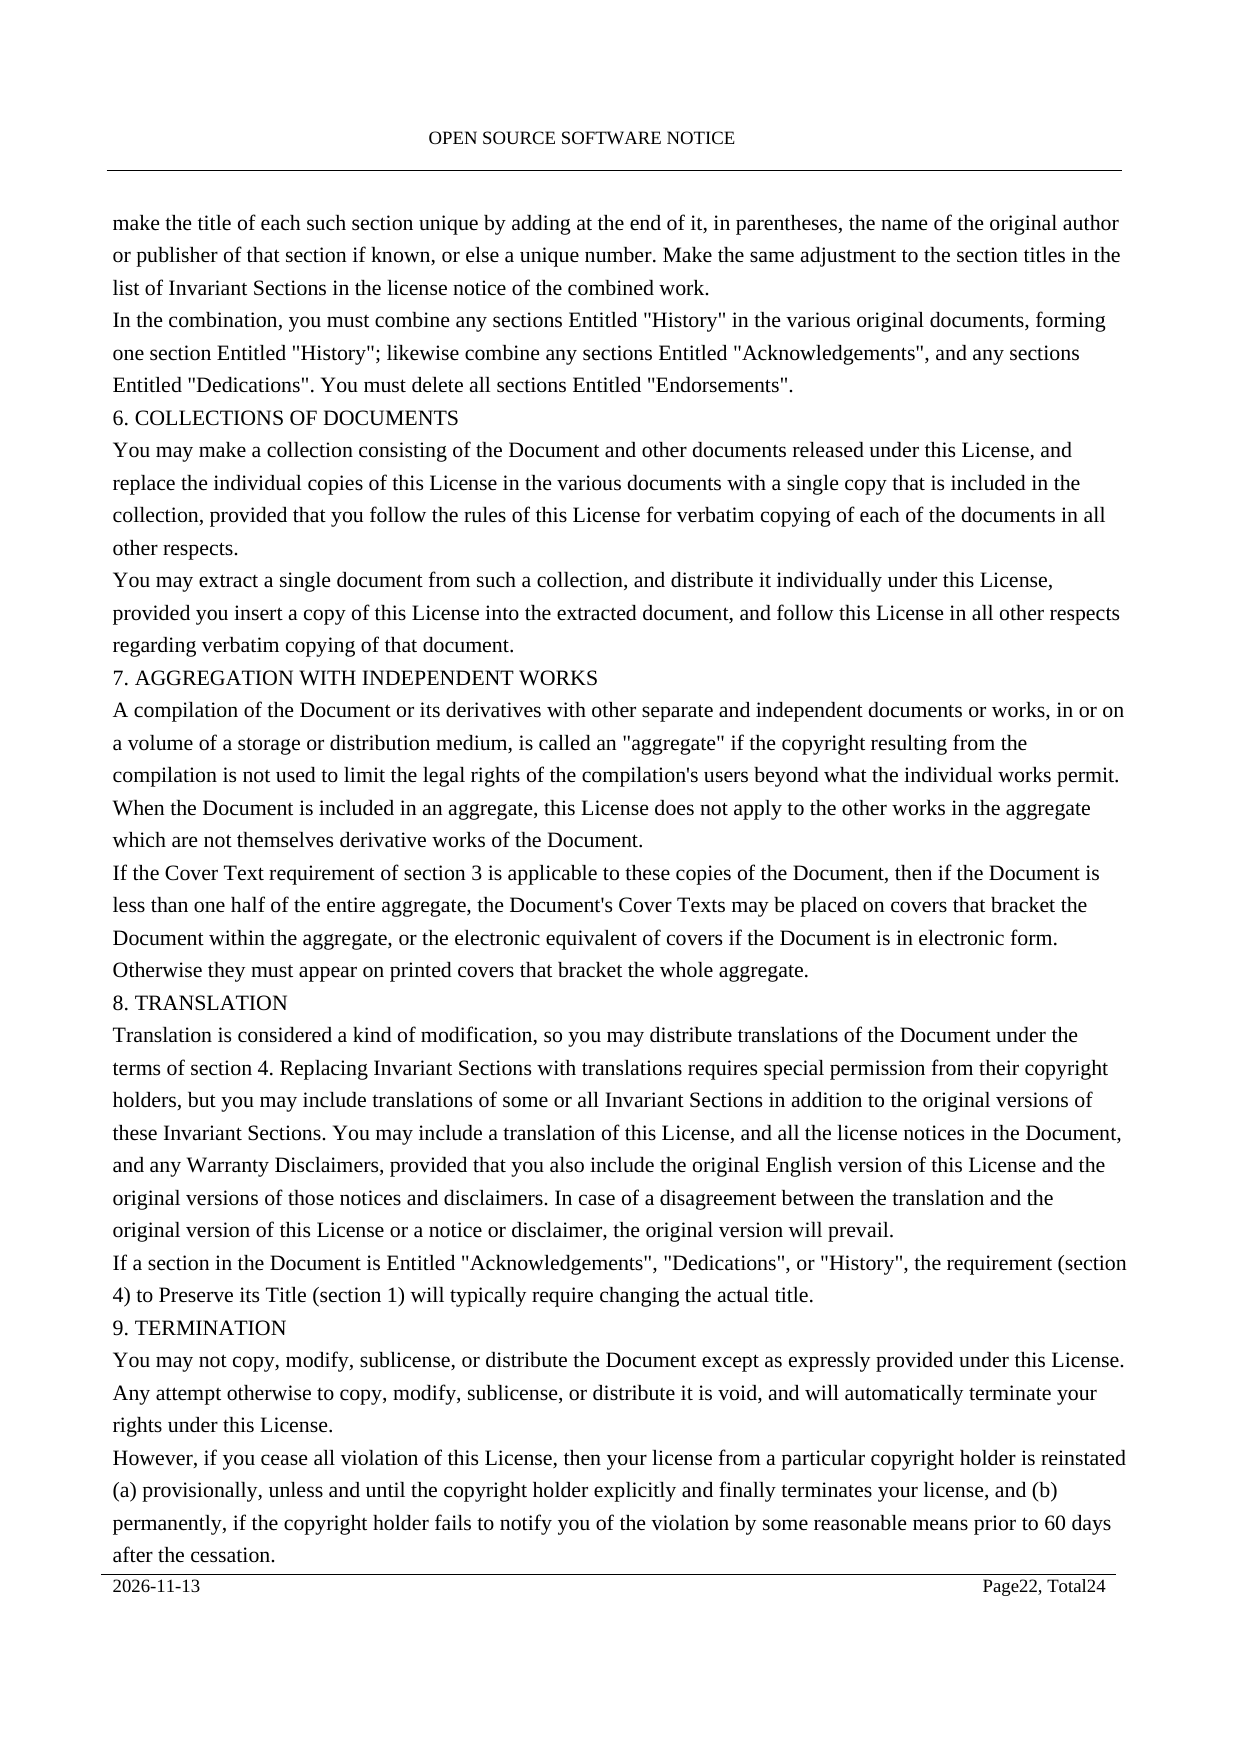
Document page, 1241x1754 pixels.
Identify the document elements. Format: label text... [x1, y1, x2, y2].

text 6. COLLECTIONS OF DOCUMENTS [112, 401, 1128, 434]
text In the combination, you must combine any sections Entitled "History" in the various original documents, forming one section Entitled "History"; likewise combine any sections Entitled "Acknowledgements", and any sections Entitled "Dedications". You must delete all sections Entitled "Endorsements". [112, 304, 1128, 401]
text 8. TRANSLATION [112, 986, 1128, 1019]
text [112, 206, 1128, 304]
text 9. TERMINATION [112, 1311, 1128, 1344]
text You may not copy, modify, sublicense, or distribute the Document except as expressly provided under this License. Any attempt otherwise to copy, modify, sublicense, or distribute it is void, and will automatically terminate your rights under this License. [112, 1344, 1128, 1441]
text If a section in the Document is Entitled "Acknowledgements", "Dedications", or "History", the requirement (section 4) to Preserve its Title (section 1) will typically require changing the actual title. [112, 1246, 1128, 1311]
text You may extract a single document from such a collection, and distribute it individually under this License, provided you insert a copy of this License into the extracted document, and follow this License in all other respects regarding verbatim copying of that document. [112, 564, 1128, 661]
text If the Cover Text requirement of section 3 is applicable to these copies of the Document, then if the Document is less than one half of the entire aggregate, the Document's Cover Texts may be placed on covers that bracket the Document within the aggregate, or the electronic equivalent of covers if the Document is in electronic form. Otherwise they must appear on printed covers that bracket the whole aggregate. [112, 856, 1128, 986]
text Translation is considered a kind of modification, so you may distribute translations of the Document under the terms of section 4. Replacing Invariant Sections with translations requires special permission from their copyright holders, but you may include translations of some or all Invariant Sections in addition to the original versions of these Invariant Sections. You may include a translation of this License, and all the license notices in the Document, and any Warranty Disclaimers, provided that you also include the original English version of this License and the original versions of those notices and disclaimers. In case of a disagreement between the translation and the original version of this License or a notice or disclaimer, the original version will prevail. [112, 1019, 1128, 1246]
text 7. AGGREGATION WITH INDEPENDENT WORKS [112, 661, 1128, 694]
text However, if you cease all violation of this License, then your license from a particular copyright holder is reinstated (a) provisionally, unless and until the copyright holder explicitly and finally terminates your license, and (b) permanently, if the copyright holder fails to notify you of the violation by some reasonable means prior to 60 days after the cessation. [112, 1441, 1128, 1571]
text A compilation of the Document or its derivatives with other separate and independent documents or works, in or on a volume of a storage or distribution medium, is called an "aggregate" if the copyright resulting from the compilation is not used to limit the legal rights of the compilation's users beyond what the individual works permit. When the Document is included in an aggregate, this License does not apply to the other works in the aggregate which are not themselves derivative works of the Document. [112, 694, 1128, 856]
text You may make a collection consisting of the Document and other documents released under this License, and replace the individual copies of this License in the various documents with a single copy that is included in the collection, provided that you follow the rules of this License for verbatim copying of each of the documents in all other respects. [112, 434, 1128, 564]
